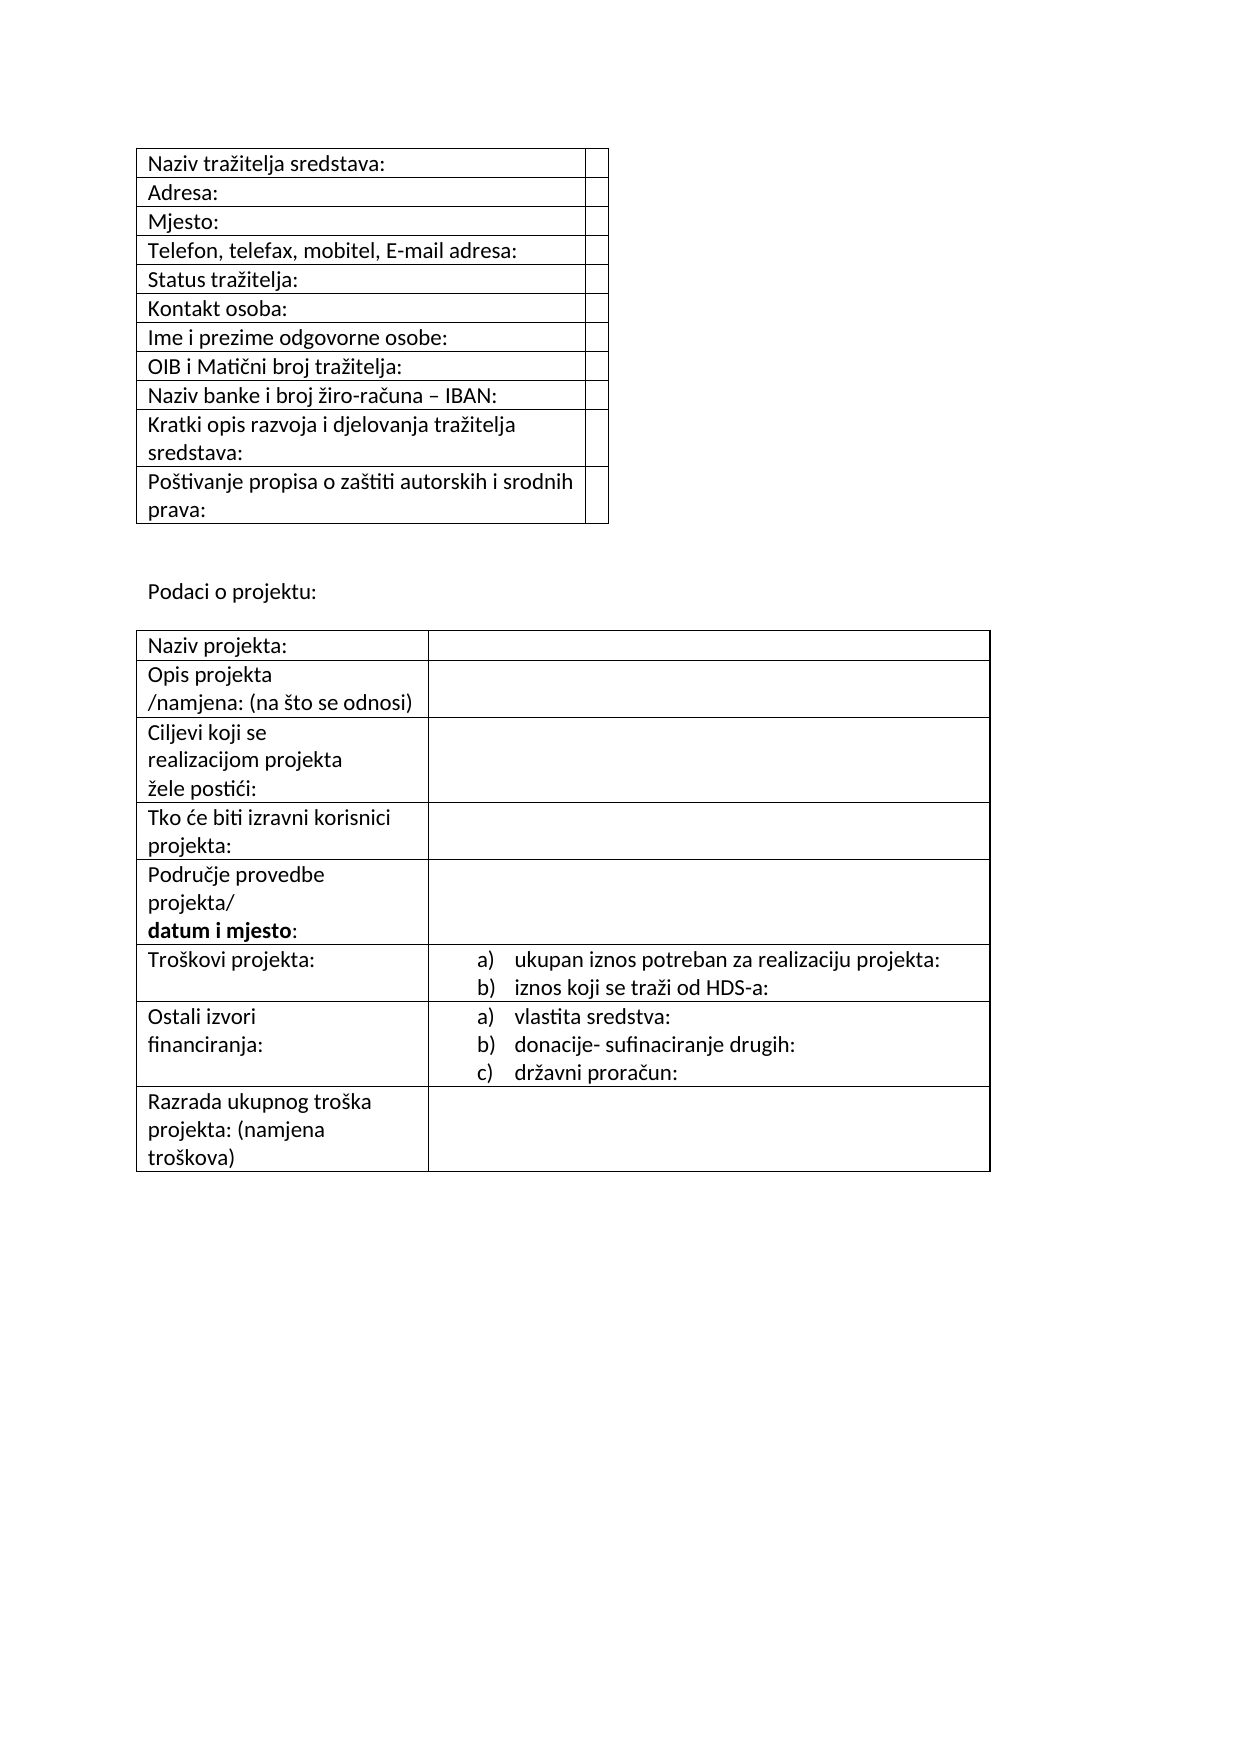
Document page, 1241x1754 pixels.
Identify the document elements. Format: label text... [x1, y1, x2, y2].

table_cell Kontakt osoba: [137, 294, 585, 322]
table_cell Kratki opis razvoja i djelovanja tražitelja sredstava: [137, 410, 585, 466]
table_cell Ostali izvori financiranja: [137, 1002, 428, 1086]
table_cell [586, 467, 608, 523]
table_cell [586, 178, 608, 206]
table_cell [586, 410, 608, 466]
table_cell Tko će biti izravni korisnici projekta: [137, 803, 428, 859]
table_cell Područje provedbe projekta/ datum i mjesto: [137, 860, 428, 944]
table_cell Mjesto: [137, 207, 585, 235]
table_cell Razrada ukupnog troška projekta: (namjena troškova) [137, 1087, 428, 1171]
table_header Naziv tražitelja sredstava: [137, 149, 585, 177]
table_header [586, 149, 608, 177]
table_cell [586, 236, 608, 264]
table_cell Telefon, telefax, mobitel, E-mail adresa: [137, 236, 585, 264]
table_cell Adresa: [137, 178, 585, 206]
table_cell ukupan iznos potreban za realizaciju projekta: iznos koji se traži od HDS-a: [429, 945, 989, 1001]
table_cell [429, 860, 989, 944]
table_cell [586, 352, 608, 380]
table_header Naziv projekta: [137, 631, 428, 659]
table_cell OIB i Matični broj tražitelja: [137, 352, 585, 380]
table_cell Troškovi projekta: [137, 945, 428, 1001]
table_cell [429, 803, 989, 859]
table_cell Status tražitelja: [137, 265, 585, 293]
table_cell [429, 1087, 989, 1171]
table_cell Opis projekta /namjena: (na što se odnosi) [137, 661, 428, 717]
table_cell vlastita sredstva: donacije- sufinaciranje drugih: državni proračun: [429, 1002, 989, 1086]
table_cell [429, 718, 989, 802]
table_cell Poštivanje propisa o zaštiti autorskih i srodnih prava: [137, 467, 585, 523]
table_cell [586, 323, 608, 351]
table_cell [586, 207, 608, 235]
table_cell [586, 265, 608, 293]
table_cell [586, 381, 608, 409]
table_cell Ciljevi koji se realizacijom projekta žele postići: [137, 718, 428, 802]
table_cell Ime i prezime odgovorne osobe: [137, 323, 585, 351]
table_cell [429, 661, 989, 717]
table_cell [586, 294, 608, 322]
table_cell Naziv banke i broj žiro-računa – IBAN: [137, 381, 585, 409]
table_header [429, 631, 989, 659]
text Podaci o projektu: [148, 577, 1093, 605]
